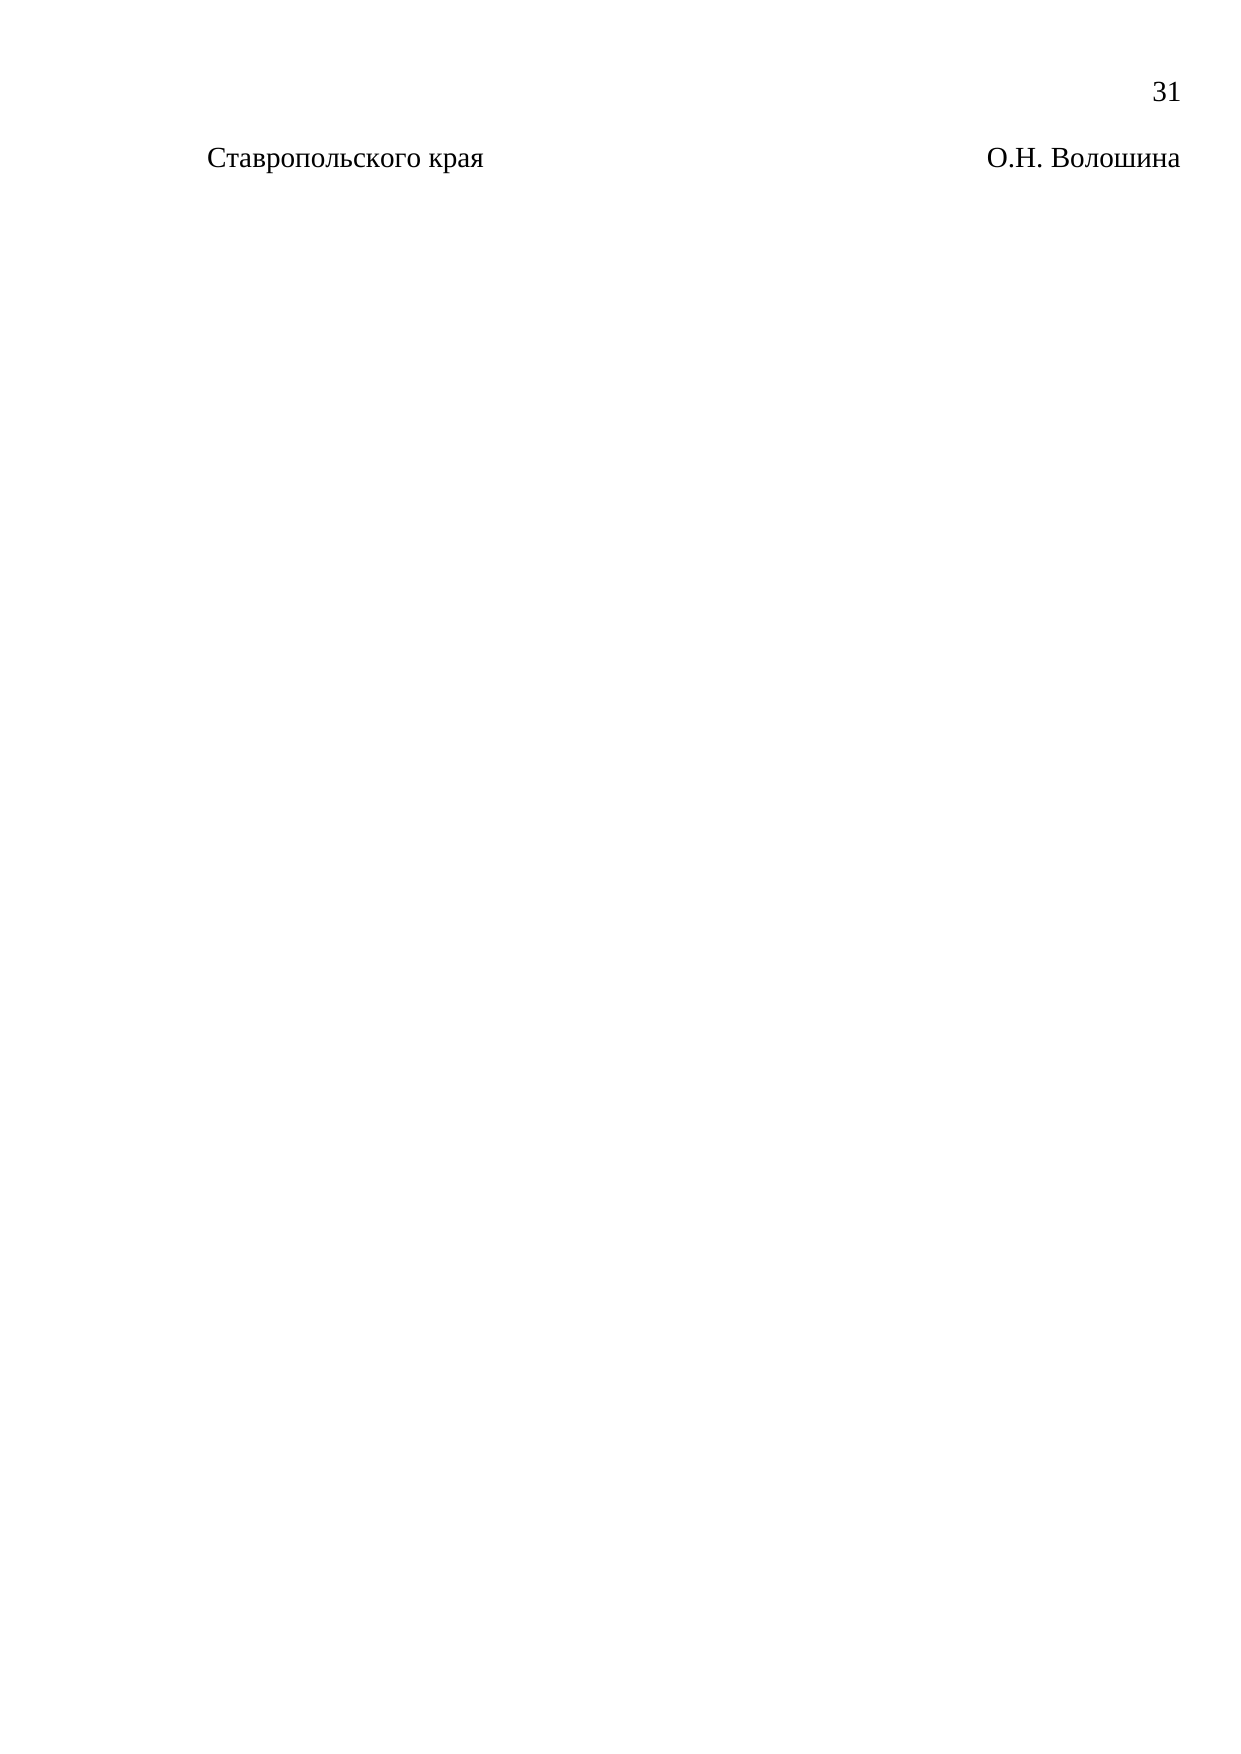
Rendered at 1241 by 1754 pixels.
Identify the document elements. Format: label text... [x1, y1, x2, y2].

text Ставропольского края О.Н. Волошина [207, 148, 1181, 173]
